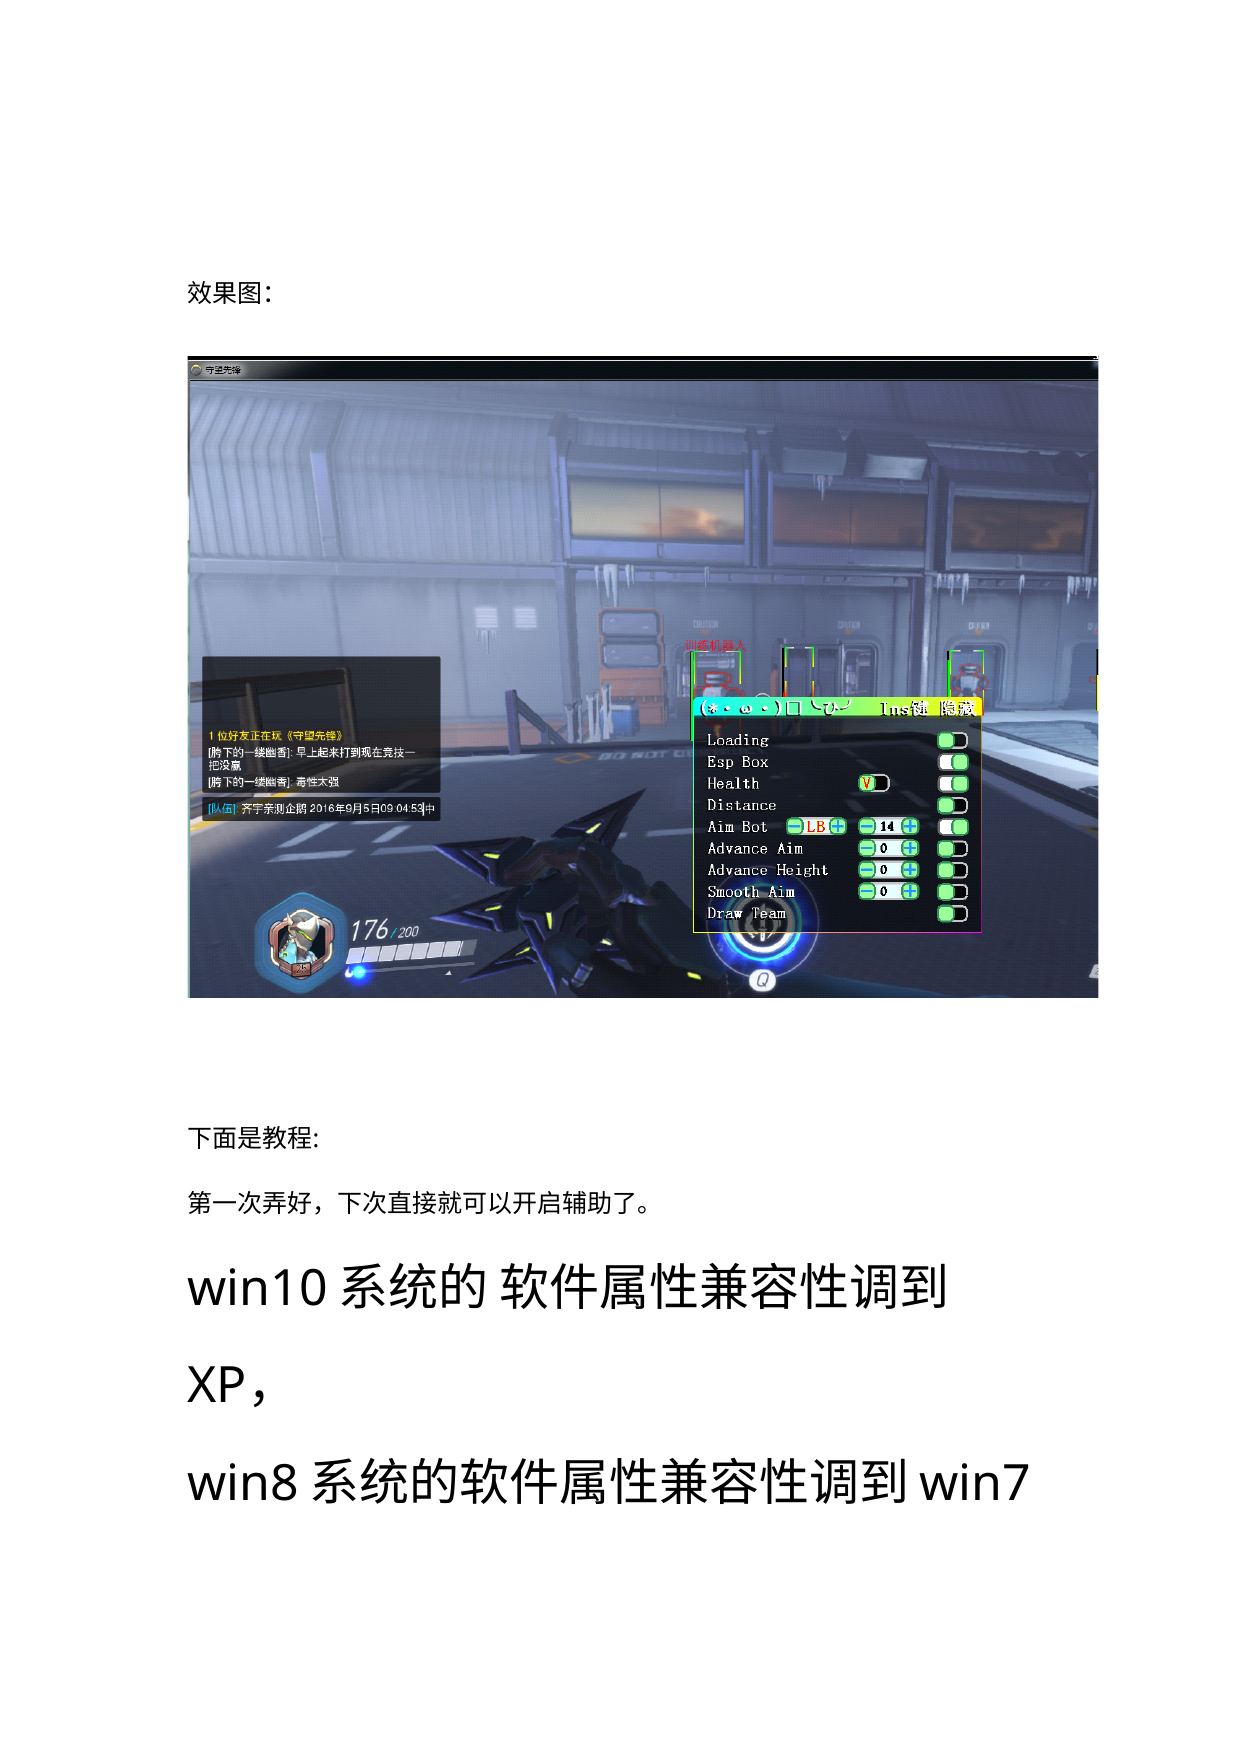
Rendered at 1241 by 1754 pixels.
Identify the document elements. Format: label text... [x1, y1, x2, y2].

text win10系统的 软件属性兼容性调到XP， [187, 1234, 1053, 1429]
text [187, 1429, 1053, 1527]
picture [187, 356, 1099, 998]
text 下面是教程: 第一次弄好，下次直接就可以开启辅助了。 [187, 1039, 1053, 1234]
text 效果图： [187, 259, 1053, 324]
